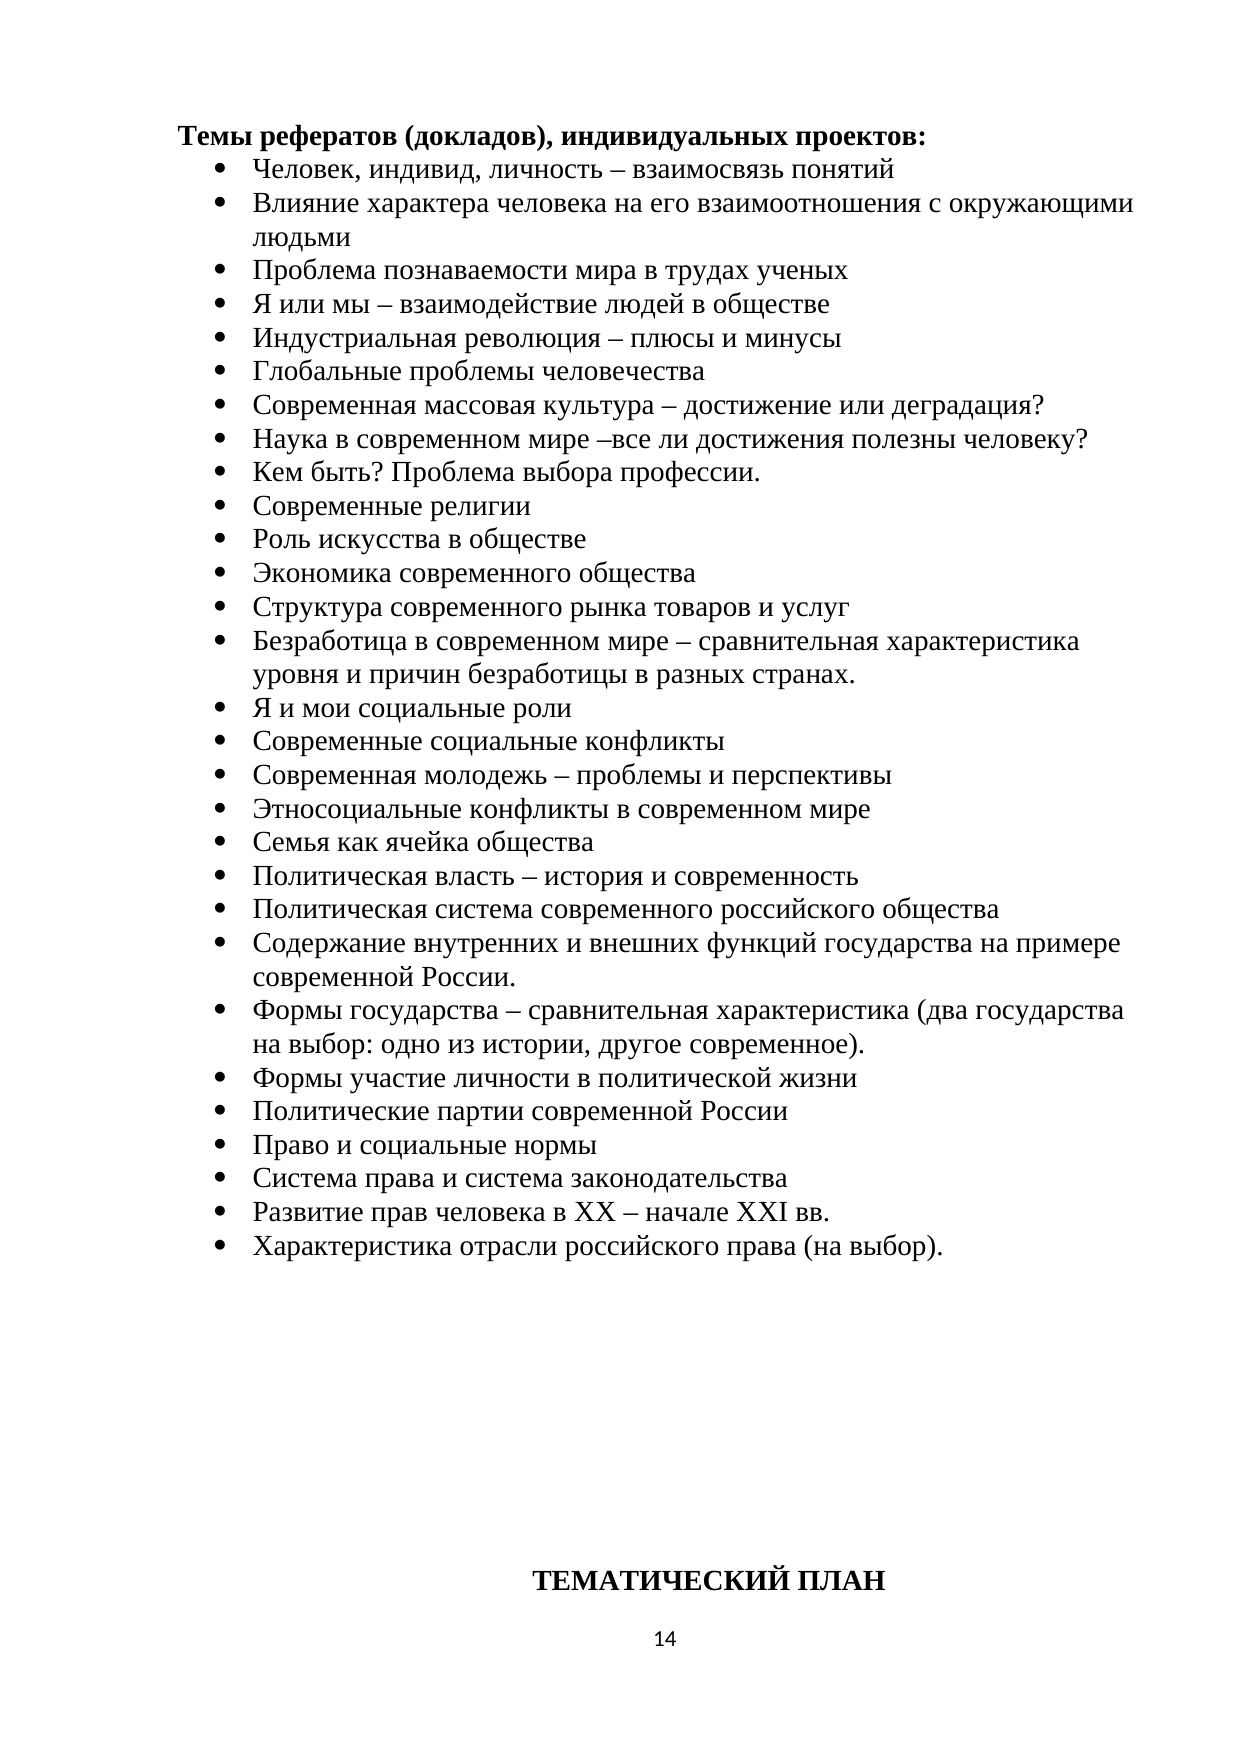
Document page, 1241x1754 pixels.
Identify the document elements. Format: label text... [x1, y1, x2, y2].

list Современная массовая культура – достижение или деградация? [215, 387, 1152, 421]
list Структура современного рынка товаров и услуг [215, 589, 1152, 623]
list Формы государства – сравнительная характеристика (два государства на выбор: одно из истории, другое современное). [215, 992, 1152, 1060]
list Роль искусства в обществе [215, 522, 1152, 555]
list Индустриальная революция – плюсы и минусы [215, 320, 1152, 353]
list Политическая власть – история и современность [215, 858, 1152, 892]
list Характеристика отрасли российского права (на выбор). [215, 1228, 1152, 1262]
list Политические партии современной России [215, 1093, 1152, 1127]
list Глобальные проблемы человечества [215, 353, 1152, 387]
list Я и мои социальные роли [215, 690, 1152, 723]
list Развитие прав человека в ХХ – начале XXI вв. [215, 1194, 1152, 1228]
list Современная молодежь – проблемы и перспективы [215, 757, 1152, 791]
list Безработица в современном мире – сравнительная характеристика уровня и причин безработицы в разных странах. [215, 623, 1152, 690]
text ТЕМАТИЧЕСКИЙ ПЛАН [177, 1563, 1152, 1597]
list Формы участие личности в политической жизни [215, 1060, 1152, 1093]
list Система права и система законодательства [215, 1161, 1152, 1194]
list Влияние характера человека на его взаимоотношения с окружающими людьми [215, 185, 1152, 252]
list Современные социальные конфликты [215, 723, 1152, 757]
list Современные религии [215, 488, 1152, 522]
list Наука в современном мире –все ли достижения полезны человеку? [215, 421, 1152, 454]
list Этносоциальные конфликты в современном мире [215, 791, 1152, 824]
list Право и социальные нормы [215, 1127, 1152, 1161]
list Политическая система современного российского общества [215, 892, 1152, 925]
list Проблема познаваемости мира в трудах ученых [215, 252, 1152, 286]
list Кем быть? Проблема выбора профессии. [215, 454, 1152, 488]
list Я или мы – взаимодействие людей в обществе [215, 286, 1152, 320]
list Человек, индивид, личность – взаимосвязь понятий [215, 152, 1152, 185]
list Семья как ячейка общества [215, 824, 1152, 858]
text Темы рефератов (докладов), индивидуальных проектов: [177, 118, 1152, 152]
list Экономика современного общества [215, 555, 1152, 589]
list Содержание внутренних и внешних функций государства на примере современной России. [215, 925, 1152, 992]
